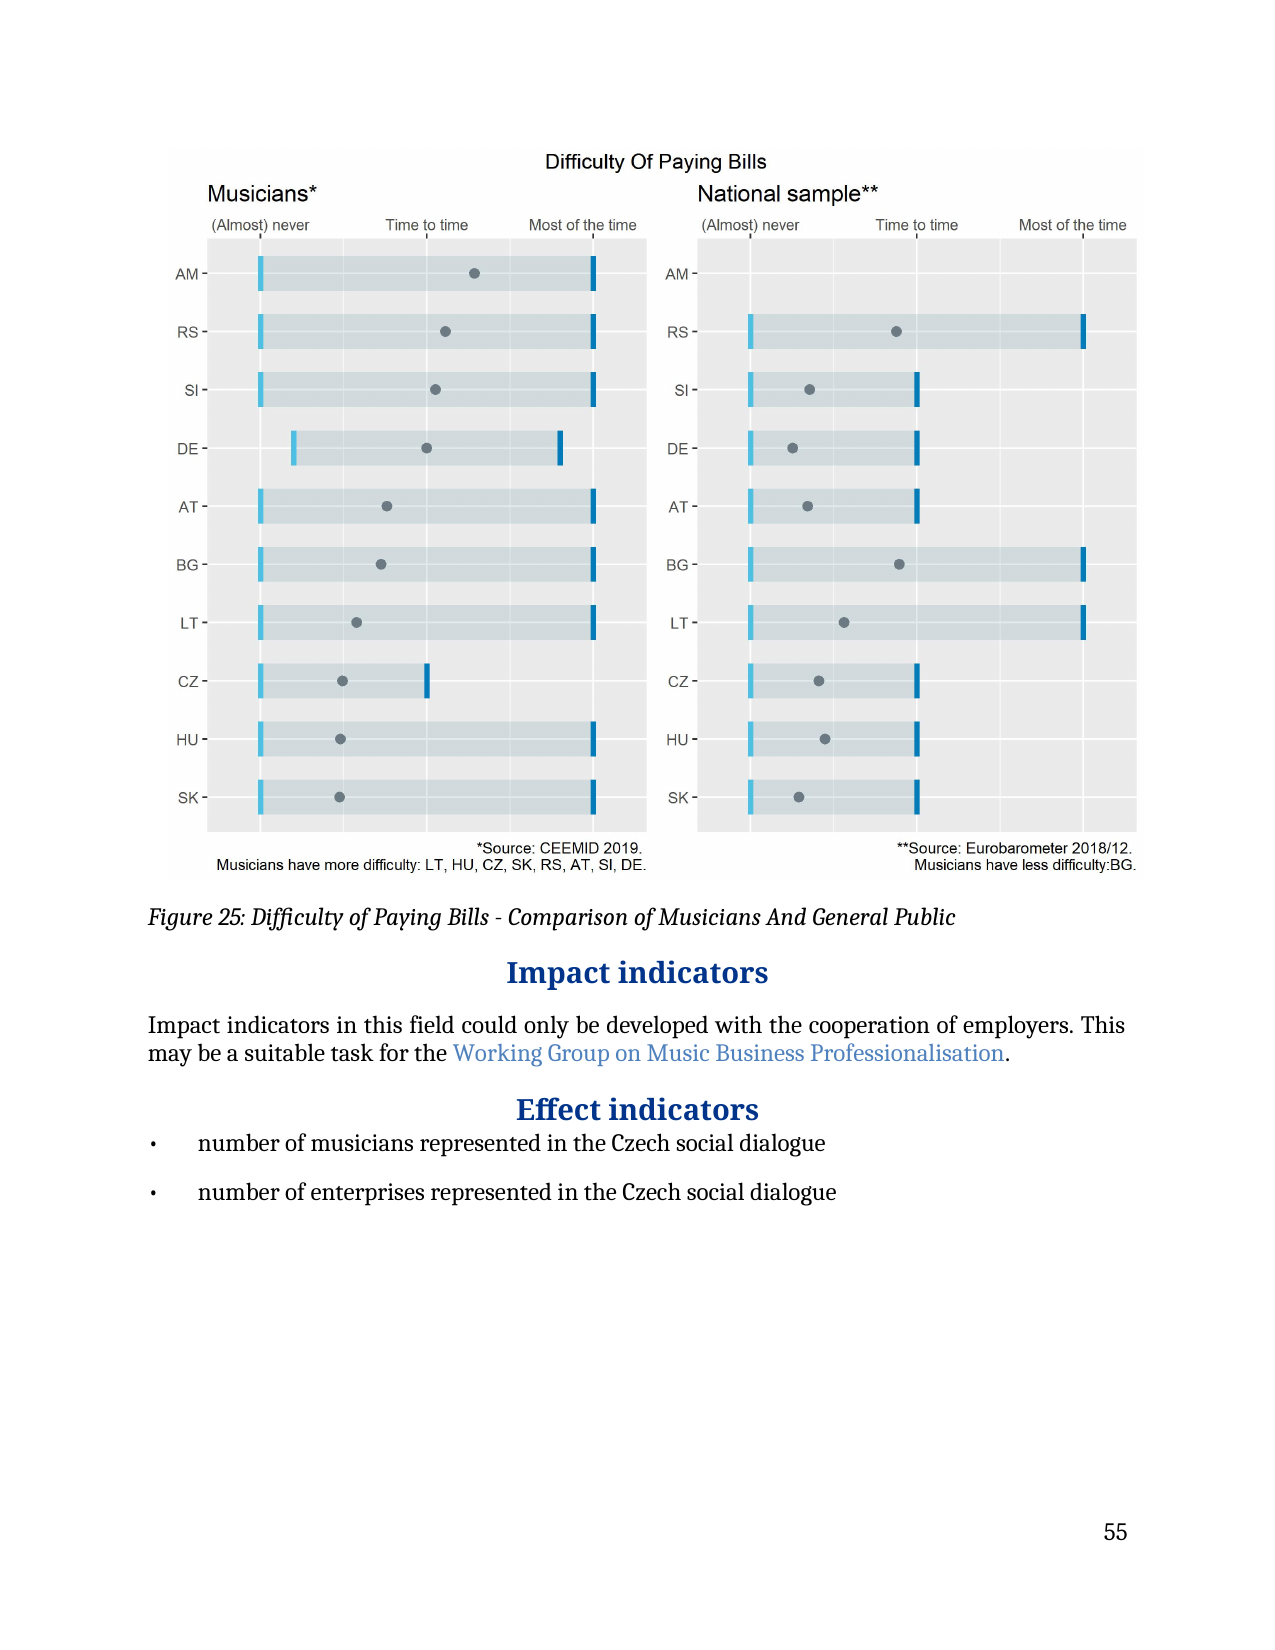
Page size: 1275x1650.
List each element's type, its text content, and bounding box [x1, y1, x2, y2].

subtitle Impact indicators [148, 952, 1127, 992]
list number of enterprises represented in the Czech social dialogue [148, 1178, 1127, 1207]
text Figure 25: Difficulty of Paying Bills - Comparison of Musicians And General Public [148, 903, 1127, 931]
subtitle Effect indicators [148, 1089, 1127, 1129]
picture [166, 147, 1146, 882]
text Impact indicators in this field could only be developed with the cooperation of employers. This may be a suitable task for the Working Group on Music Business Professionalisation. [148, 1011, 1127, 1068]
list number of musicians represented in the Czech social dialogue [148, 1129, 1127, 1157]
